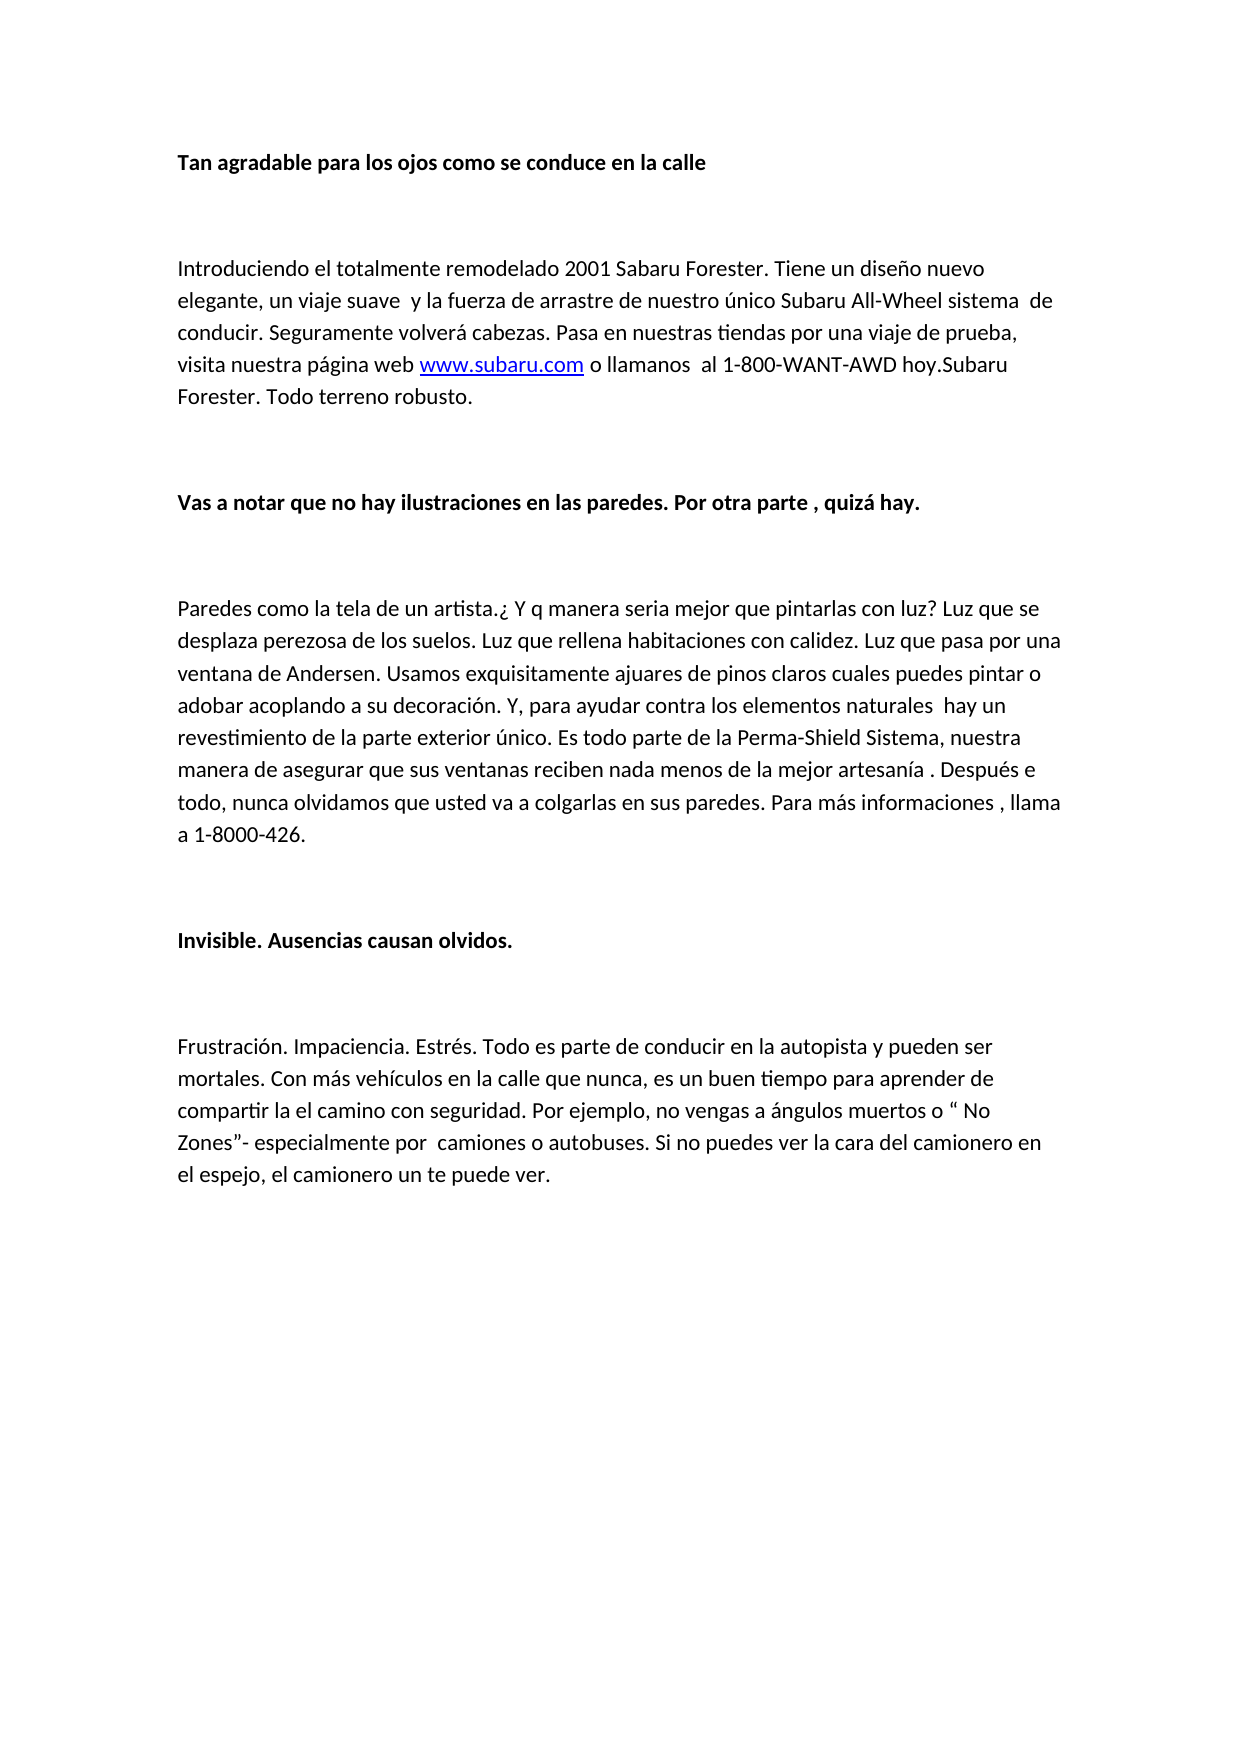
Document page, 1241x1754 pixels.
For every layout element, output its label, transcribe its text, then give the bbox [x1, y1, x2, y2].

text Frustración. Impaciencia. Estrés. Todo es parte de conducir en la autopista y pueden ser mortales. Con más vehículos en la calle que nunca, es un buen tiempo para aprender de compartir la el camino con seguridad. Por ejemplo, no vengas a ángulos muertos o “ No Zones”- especialmente por camiones o autobuses. Si no puedes ver la cara del camionero en el espejo, el camionero un te puede ver. [177, 1032, 1063, 1189]
text Paredes como la tela de un artista.¿ Y q manera seria mejor que pintarlas con luz? Luz que se desplaza perezosa de los suelos. Luz que rellena habitaciones con calidez. Luz que pasa por una ventana de Andersen. Usamos exquisitamente ajuares de pinos claros cuales puedes pintar o adobar acoplando a su decoración. Y, para ayudar contra los elementos naturales hay un revestimiento de la parte exterior único. Es todo parte de la Perma-Shield Sistema, nuestra manera de asegurar que sus ventanas reciben nada menos de la mejor artesanía . Después e todo, nunca olvidamos que usted va a colgarlas en sus paredes. Para más informaciones , llama a 1-8000-426. [177, 594, 1063, 848]
text Tan agradable para los ojos como se conduce en la calle [177, 148, 1063, 176]
text Invisible. Ausencias causan olvidos. [177, 926, 1063, 954]
text Introduciendo el totalmente remodelado 2001 Sabaru Forester. Tiene un diseño nuevo elegante, un viaje suave y la fuerza de arrastre de nuestro único Subaru All-Wheel sistema de conducir. Seguramente volverá cabezas. Pasa en nuestras tiendas por una viaje de prueba, visita nuestra página web www.subaru.com o llamanos al 1-800-WANT-AWD hoy.Subaru Forester. Todo terreno robusto. [177, 254, 1063, 410]
text Vas a notar que no hay ilustraciones en las paredes. Por otra parte , quizá hay. [177, 488, 1063, 516]
